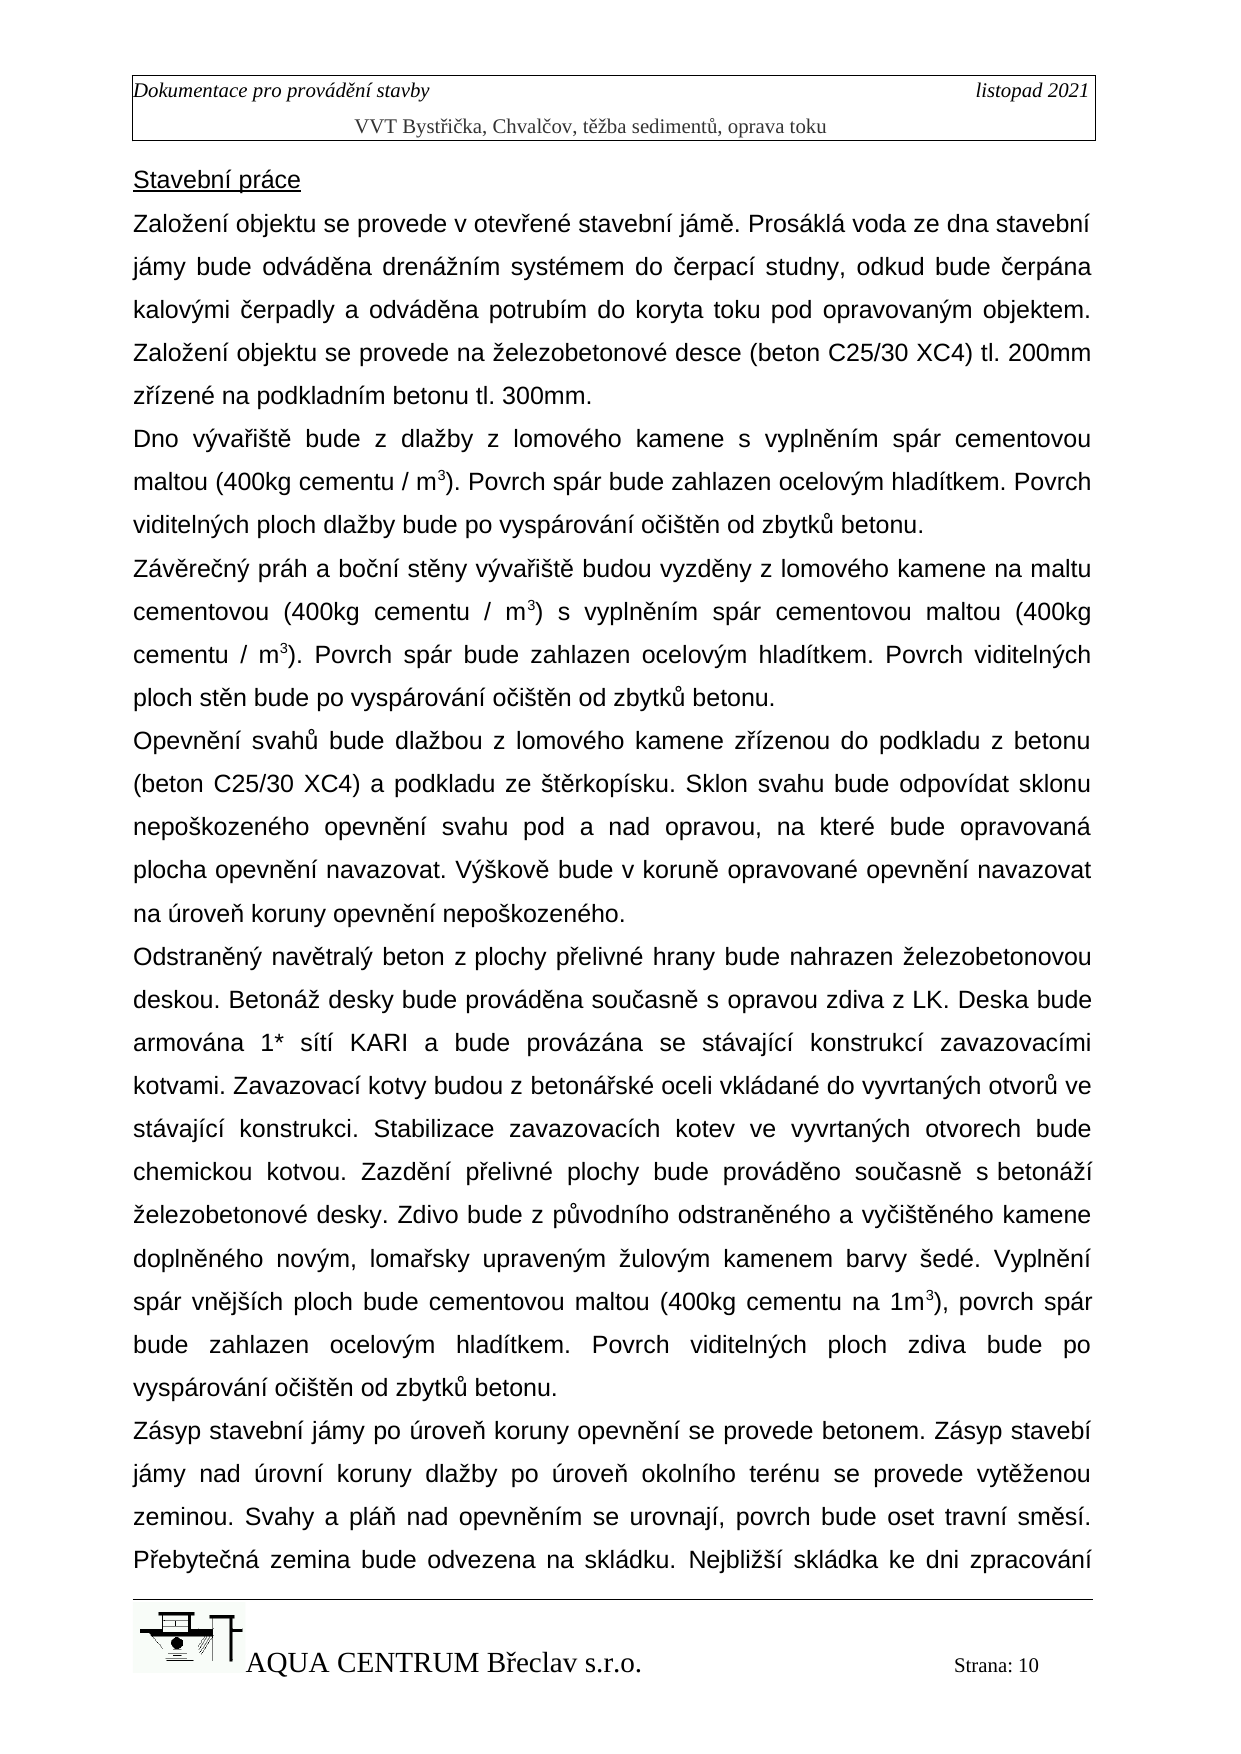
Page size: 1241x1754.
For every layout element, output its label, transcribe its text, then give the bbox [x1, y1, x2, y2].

text Založení objektu se provede v otevřené stavební jámě. Prosáklá voda ze dna stavební jámy bude odváděna drenážním systémem do čerpací studny, odkud bude čerpána kalovými čerpadly a odváděna potrubím do koryta toku pod opravovaným objektem. Založení objektu se provede na železobetonové desce (beton C25/30 XC4) tl. 200mm zřízené na podkladním betonu tl. 300mm. [133, 208, 1093, 410]
picture [132, 1602, 246, 1673]
text Stavební práce [133, 165, 1093, 194]
text Opevnění svahů bude dlažbou z lomového kamene zřízenou do podkladu z betonu (beton C25/30 XC4) a podkladu ze štěrkopísku. Sklon svahu bude odpovídat sklonu nepoškozeného opevnění svahu pod a nad opravou, na které bude opravovaná plocha opevnění navazovat. Výškově bude v koruně opravované opevnění navazovat na úroveň koruny opevnění nepoškozeného. [133, 726, 1093, 927]
text Závěrečný práh a boční stěny vývařiště budou vyzděny z lomového kamene na maltu cementovou (400kg cementu / m3) s vyplněním spár cementovou maltou (400kg cementu / m3). Povrch spár bude zahlazen ocelovým hladítkem. Povrch viditelných ploch stěn bude po vyspárování očištěn od zbytků betonu. [133, 553, 1093, 712]
text Dno vývařiště bude z dlažby z lomového kamene s vyplněním spár cementovou maltou (400kg cementu / m3). Povrch spár bude zahlazen ocelovým hladítkem. Povrch viditelných ploch dlažby bude po vyspárování očištěn od zbytků betonu. [133, 424, 1093, 539]
text Odstraněný navětralý beton z plochy přelivné hrany bude nahrazen železobetonovou deskou. Betonáž desky bude prováděna současně s opravou zdiva z LK. Deska bude armována 1* sítí KARI a bude provázána se stávající konstrukcí zavazovacími kotvami. Zavazovací kotvy budou z betonářské oceli vkládané do vyvrtaných otvorů ve stávající konstrukci. Stabilizace zavazovacích kotev ve vyvrtaných otvorech bude chemickou kotvou. Zazdění přelivné plochy bude prováděno současně s betonáží železobetonové desky. Zdivo bude z původního odstraněného a vyčištěného kamene doplněného novým, lomařsky upraveným žulovým kamenem barvy šedé. Vyplnění spár vnějších ploch bude cementovou maltou (400kg cementu na 1m3), povrch spár bude zahlazen ocelovým hladítkem. Povrch viditelných ploch zdiva bude po vyspárování očištěn od zbytků betonu. [133, 942, 1093, 1402]
